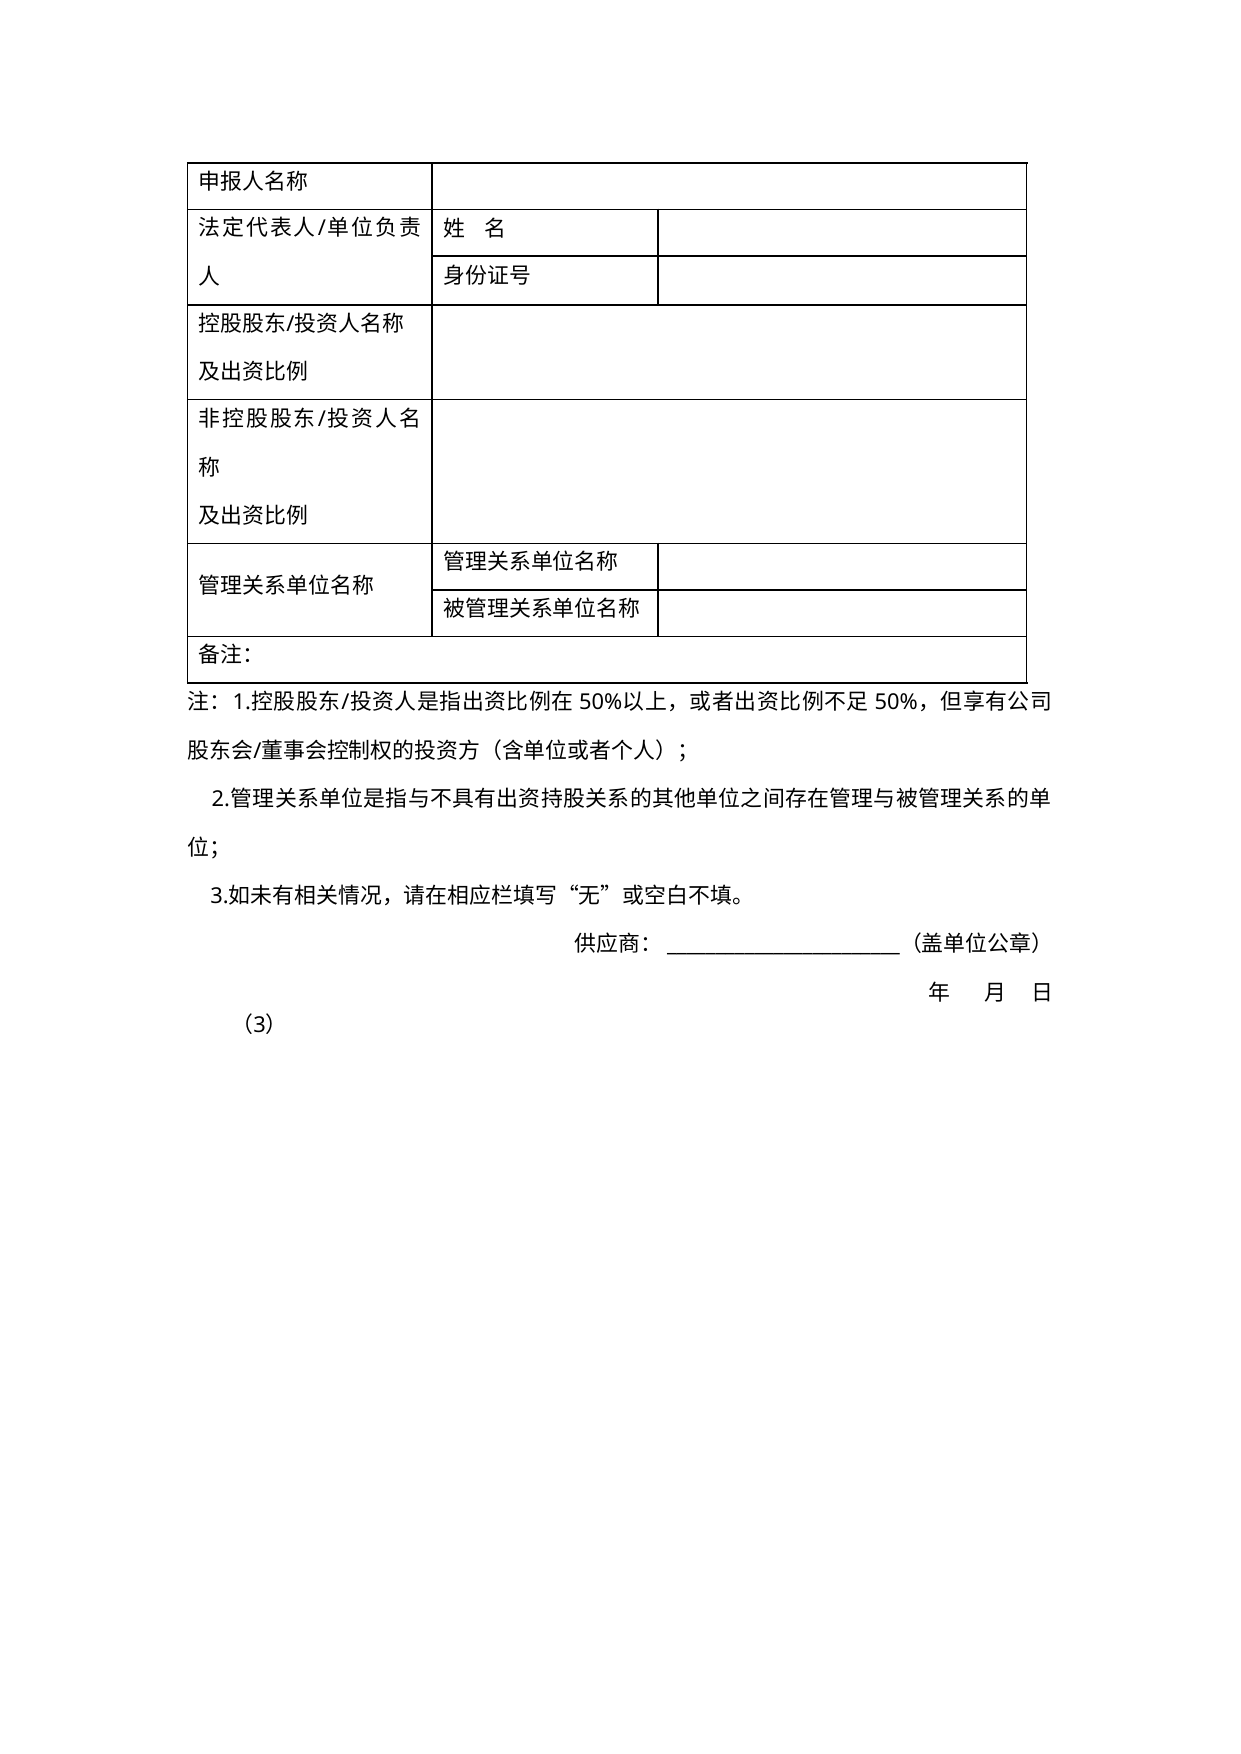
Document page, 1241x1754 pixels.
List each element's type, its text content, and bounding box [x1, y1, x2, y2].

table_cell 非控股股东/投资人名称 及出资比例 [188, 400, 431, 542]
table_cell 身份证号 [433, 257, 657, 304]
table_cell [433, 306, 1026, 399]
table_header [433, 164, 1026, 208]
text 供应商： ________________________（盖单位公章） [187, 926, 1053, 959]
table_cell 管理关系单位名称 [433, 544, 657, 589]
text 年 月 日 [262, 974, 1053, 1007]
table_header 申报人名称 [188, 164, 431, 208]
table_cell 控股股东/投资人名称 及出资比例 [188, 306, 431, 399]
text 2.管理关系单位是指与不具有出资持股关系的其他单位之间存在管理与被管理关系的单位； [187, 781, 1053, 862]
table_cell 姓 名 [433, 210, 657, 255]
table_cell [659, 210, 1026, 255]
table_cell 管理关系单位名称 [188, 544, 431, 636]
table_cell [659, 591, 1026, 636]
text 注：1.控股股东/投资人是指出资比例在50%以上，或者出资比例不足50%，但享有公司股东会/董事会控制权的投资方（含单位或者个人）； [187, 684, 1053, 765]
table_cell 被管理关系单位名称 [433, 591, 657, 636]
table_cell [659, 257, 1026, 304]
table_cell [433, 400, 1026, 542]
table_cell 备注： [188, 637, 1026, 682]
table_cell 法定代表人/单位负责人 [188, 210, 431, 304]
text 3.如未有相关情况，请在相应栏填写“无”或空白不填。 [187, 878, 1053, 910]
table_cell [659, 544, 1026, 589]
